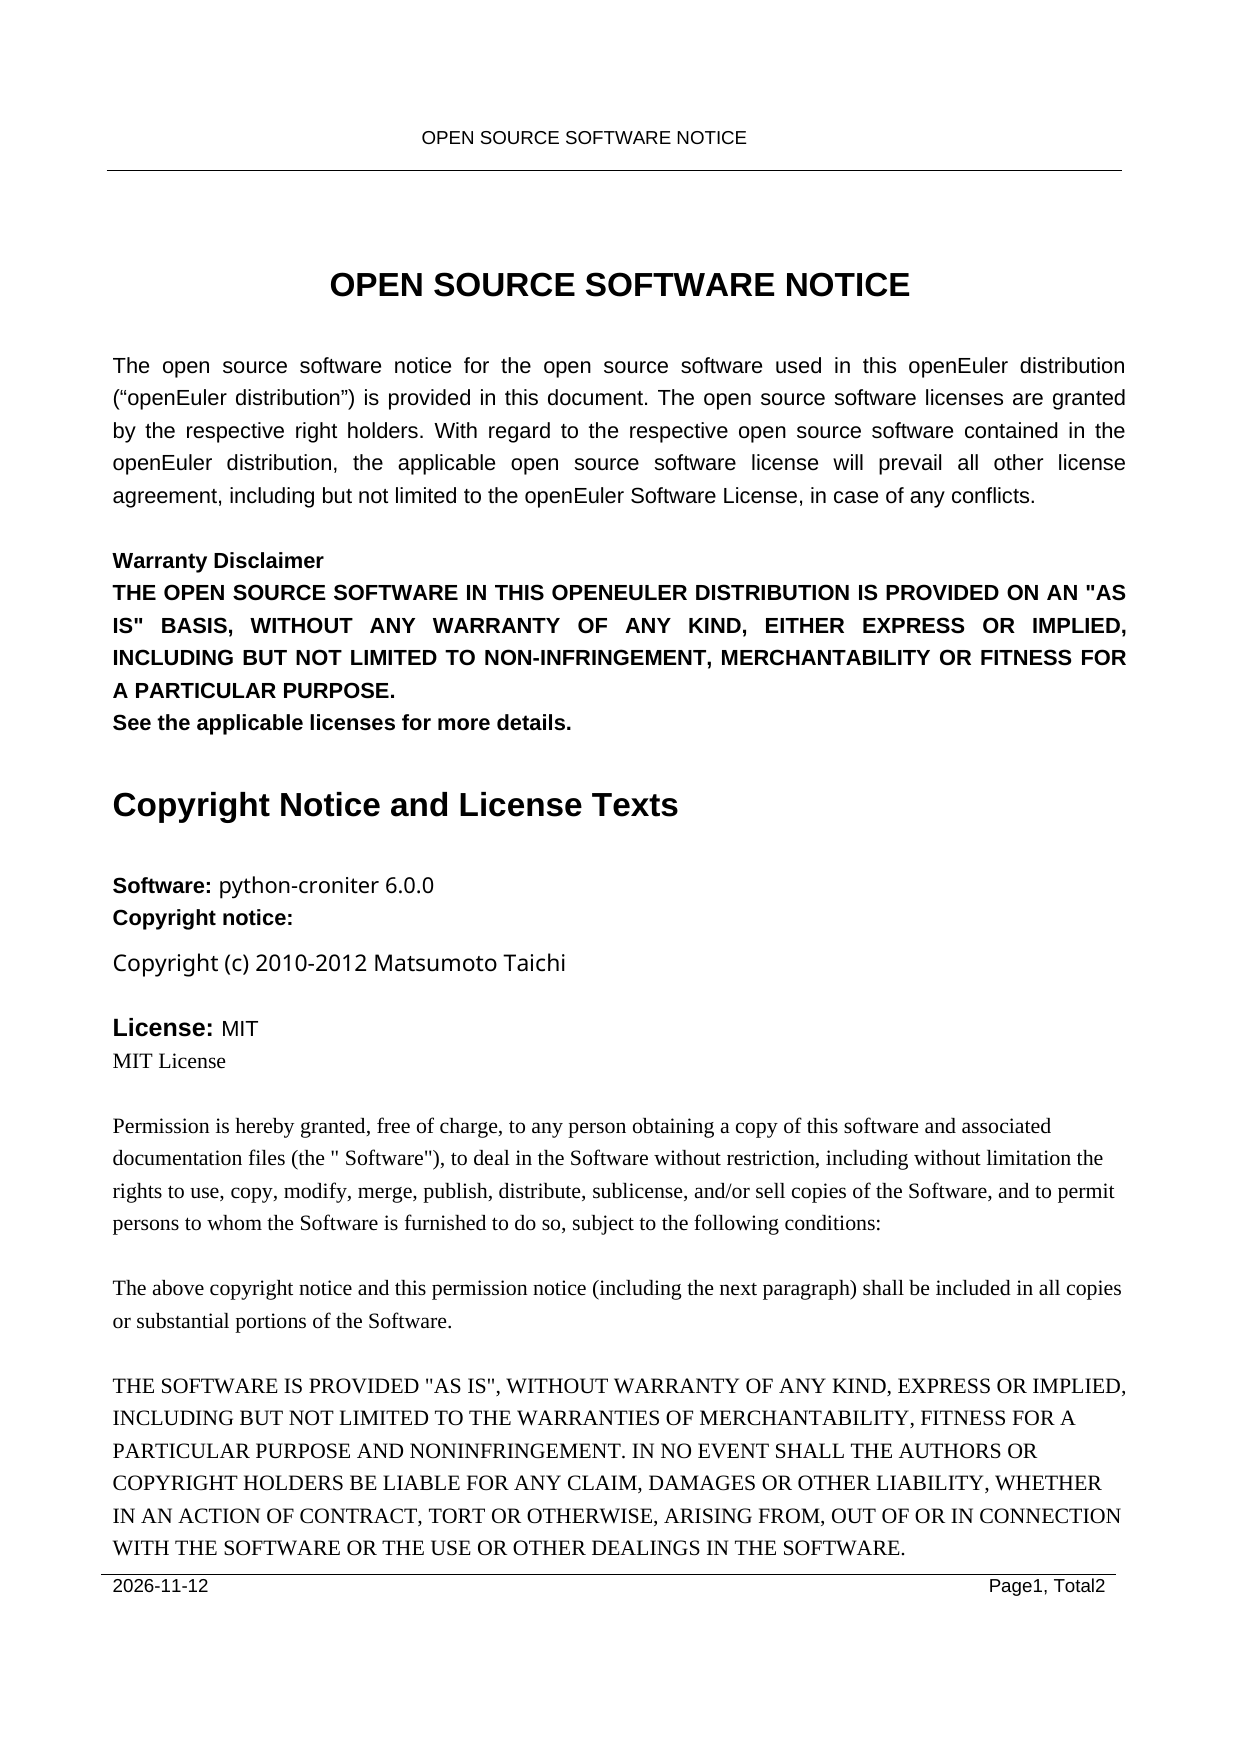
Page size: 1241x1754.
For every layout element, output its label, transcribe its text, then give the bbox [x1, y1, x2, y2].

text Copyright Notice and License Texts [112, 771, 1128, 836]
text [112, 1044, 1128, 1564]
text THE OPEN SOURCE SOFTWARE IN THIS OPENEULER DISTRIBUTION IS PROVIDED ON AN "AS IS" BASIS, WITHOUT ANY WARRANTY OF ANY KIND, EITHER EXPRESS OR IMPLIED, INCLUDING BUT NOT LIMITED TO NON-INFRINGEMENT, MERCHANTABILITY OR FITNESS FOR A PARTICULAR PURPOSE. See the applicable licenses for more details. [112, 576, 1128, 739]
title Software: python-croniter 6.0.0 [112, 869, 1128, 901]
text OPEN SOURCE SOFTWARE NOTICE [112, 251, 1128, 316]
text License: MIT [112, 1012, 1128, 1044]
text Warranty Disclaimer [112, 544, 1128, 576]
text Copyright (c) 2010-2012 Matsumoto Taichi [112, 947, 1128, 1012]
text The open source software notice for the open source software used in this openEuler distribution (“openEuler distribution”) is provided in this document. The open source software licenses are granted by the respective right holders. With regard to the respective open source software contained in the openEuler distribution, the applicable open source software license will prevail all other license agreement, including but not limited to the openEuler Software License, in case of any conflicts. [112, 349, 1128, 511]
text Copyright notice: [112, 901, 1128, 934]
